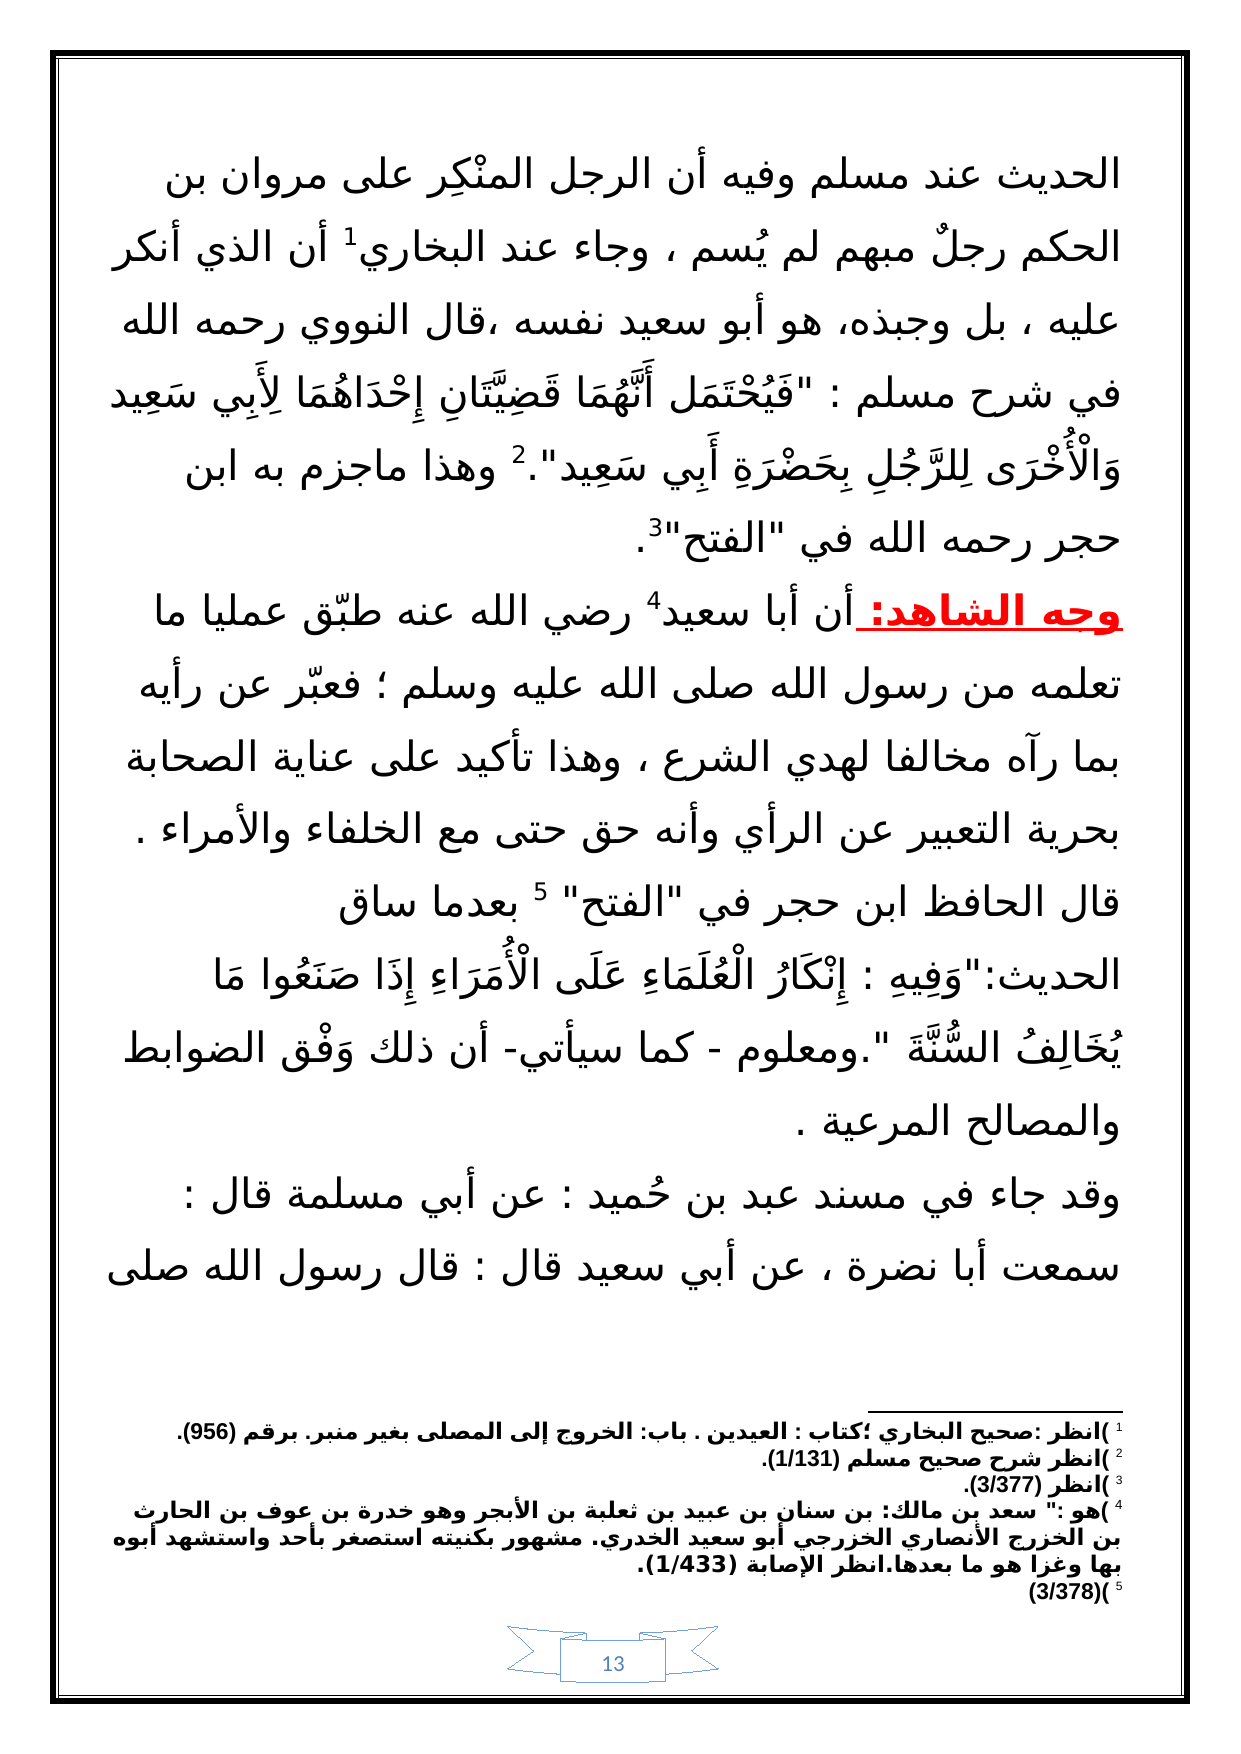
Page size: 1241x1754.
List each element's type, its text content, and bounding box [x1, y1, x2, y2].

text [103, 1169, 1122, 1291]
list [103, 150, 1122, 563]
text وجه الشاهد: أن أبا سعيد رضي الله عنه طبّق عمليا ما تعلمه من رسول الله صلى الله عليه وسلم ؛ فعبّر عن رأيه بما رآه مخالفا لهدي الشرع ، وهذا تأكيد على عناية الصحابة بحرية التعبير عن الرأي وأنه حق حتى مع الخلفاء والأمراء . قال الحافظ ابن حجر في "الفتح" بعدما ساق الحديث:"وَفِيهِ : إِنْكَارُ الْعُلَمَاءِ عَلَى الْأُمَرَاءِ إِذَا صَنَعُوا مَا يُخَالِفُ السُّنَّةَ ".ومعلوم - كما سيأتي- أن ذلك وَفْق الضوابط والمصالح المرعية . [103, 587, 1122, 1145]
